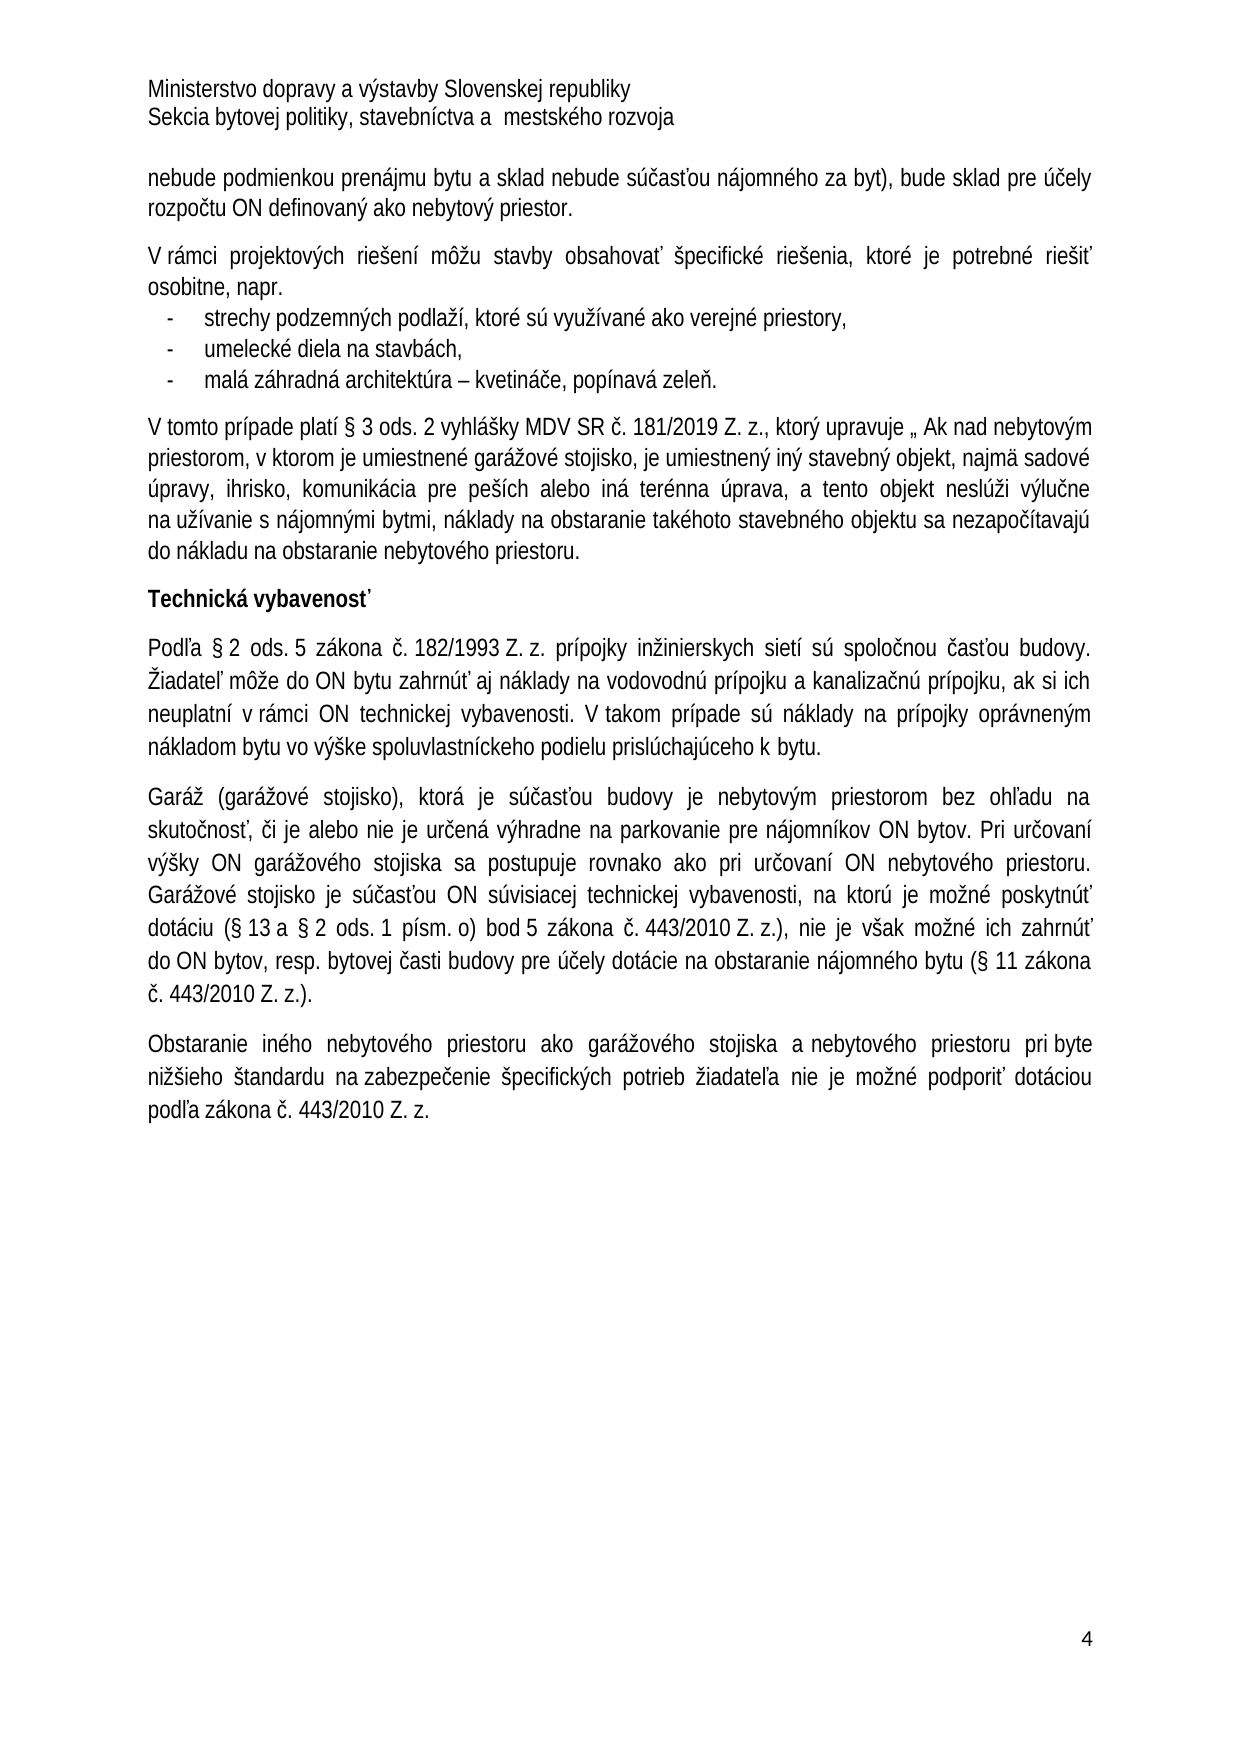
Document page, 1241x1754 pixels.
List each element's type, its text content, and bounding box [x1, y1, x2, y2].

list strechy podzemných podlaží, ktoré sú využívané ako verejné priestory, [167, 303, 1093, 332]
text Garáž (garážové stojisko), ktorá je súčasťou budovy je nebytovým priestorom bez ohľadu na skutočnosť, či je alebo nie je určená výhradne na parkovanie pre nájomníkov ON bytov. Pri určovaní výšky ON garážového stojiska sa postupuje rovnako ako pri určovaní ON nebytového priestoru. Garážové stojisko je súčasťou ON súvisiacej technickej vybavenosti, na ktorú je možné poskytnúť dotáciu (§ 13 a § 2 ods. 1 písm. o) bod 5 zákona č. 443/2010 Z. z.), nie je však možné ich zahrnúť do ON bytov, resp. bytovej časti budovy pre účely dotácie na obstaranie nájomného bytu (§ 11 zákona č. 443/2010 Z. z.). [148, 782, 1093, 1008]
list malá záhradná architektúra – kvetináče, popínavá zeleň. [167, 365, 1093, 393]
list umelecké diela na stavbách, [167, 334, 1093, 362]
text Technická vybavenosť [148, 584, 1093, 612]
text V rámci projektových riešení môžu stavby obsahovať špecifické riešenia, ktoré je potrebné riešiť osobitne, napr. [148, 241, 1093, 301]
text Podľa § 2 ods. 5 zákona č. 182/1993 Z. z. prípojky inžinierskych sietí sú spoločnou časťou budovy. Žiadateľ môže do ON bytu zahrnúť aj náklady na vodovodnú prípojku a kanalizačnú prípojku, ak si ich neuplatní v rámci ON technickej vybavenosti. V takom prípade sú náklady na prípojky oprávneným nákladom bytu vo výške spoluvlastníckeho podielu prislúchajúceho k bytu. [148, 633, 1093, 761]
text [148, 162, 1093, 222]
text V tomto prípade platí § 3 ods. 2 vyhlášky MDV SR č. 181/2019 Z. z., ktorý upravuje „ Ak nad nebytovým priestorom, v ktorom je umiestnené garážové stojisko, je umiestnený iný stavebný objekt, najmä sadové úpravy, ihrisko, komunikácia pre peších alebo iná terénna úprava, a tento objekt neslúži výlučne na užívanie s nájomnými bytmi, náklady na obstaranie takéhoto stavebného objektu sa nezapočítavajú do nákladu na obstaranie nebytového priestoru. [148, 412, 1093, 565]
text Obstaranie iného nebytového priestoru ako garážového stojiska a nebytového priestoru pri byte nižšieho štandardu na zabezpečenie špecifických potrieb žiadateľa nie je možné podporiť dotáciou podľa zákona č. 443/2010 Z. z. [148, 1029, 1093, 1123]
